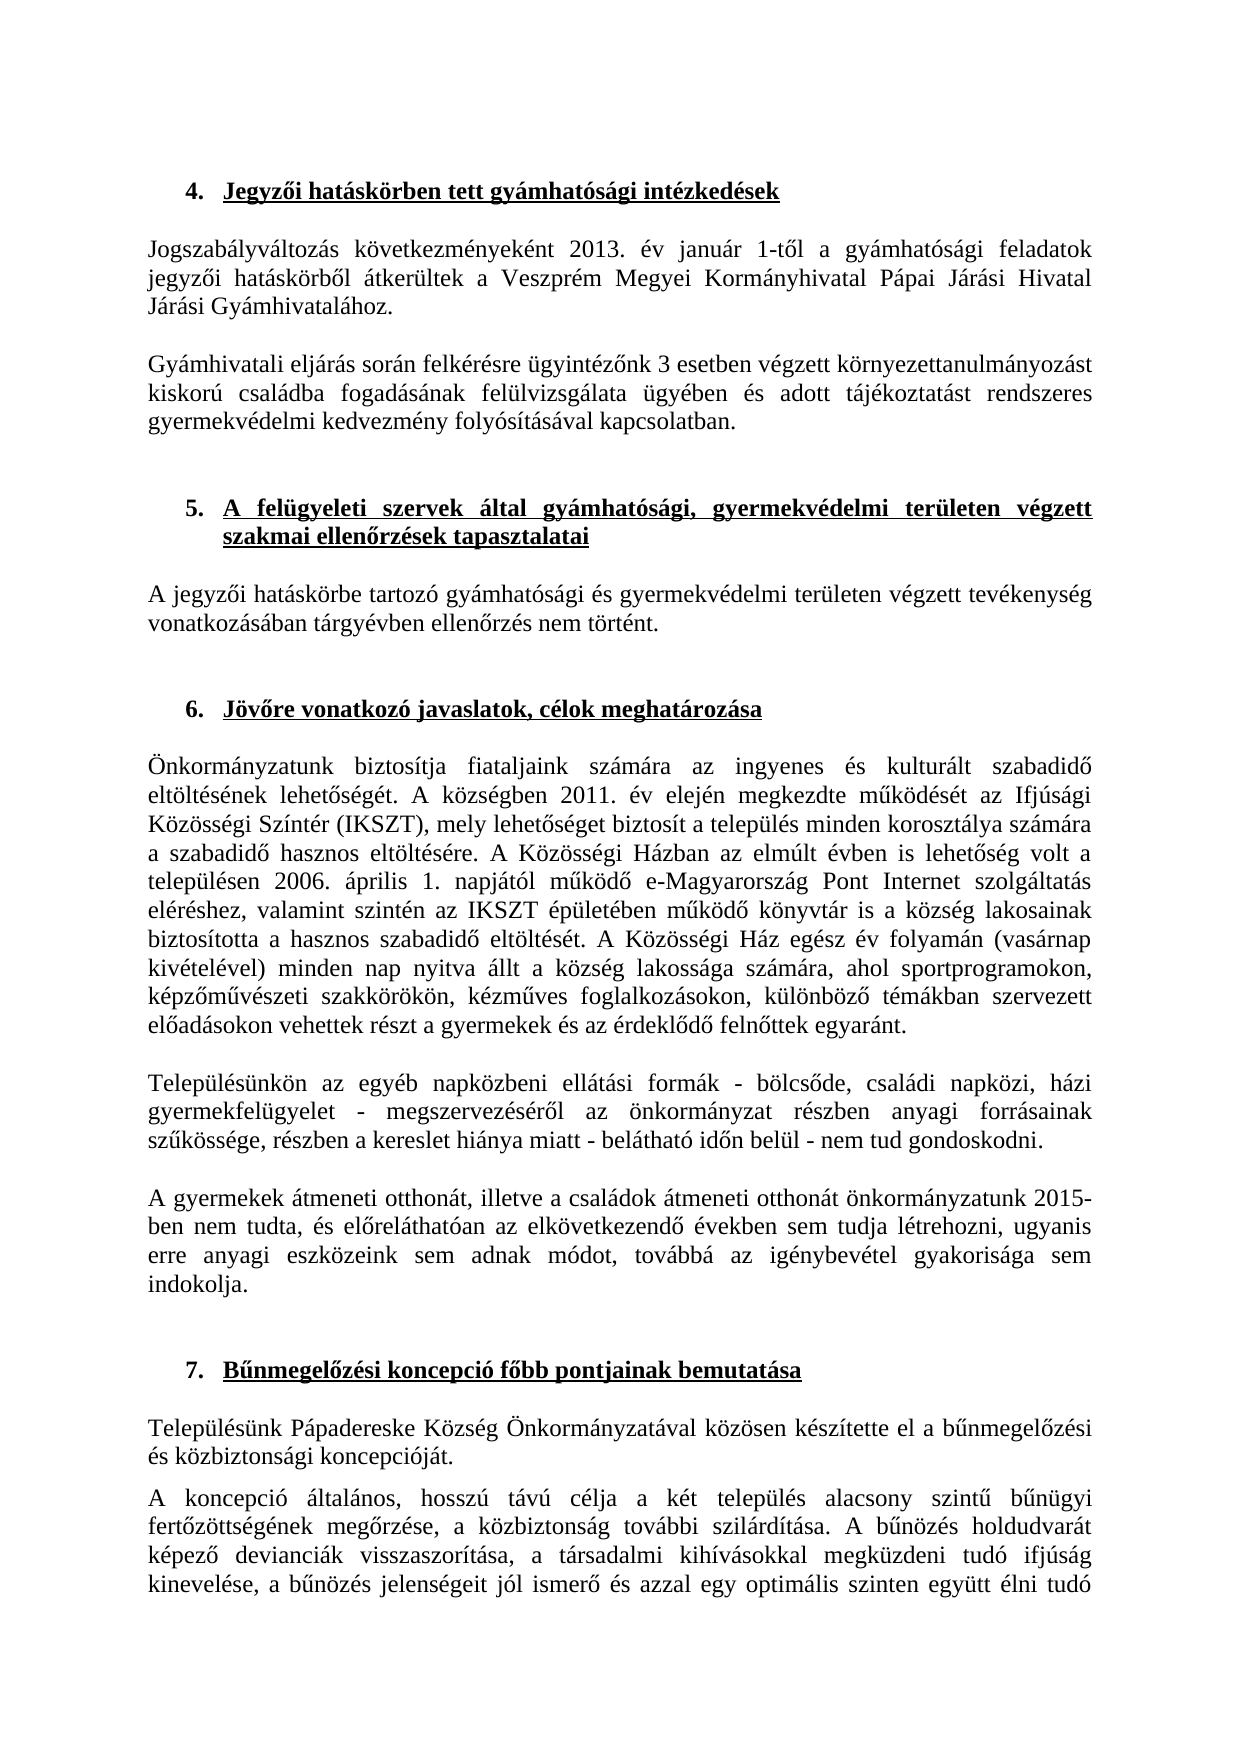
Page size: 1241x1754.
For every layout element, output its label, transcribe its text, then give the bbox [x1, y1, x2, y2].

text Gyámhivatali eljárás során felkérésre ügyintézőnk 3 esetben végzett környezettanulmányozást kiskorú családba fogadásának felülvizsgálata ügyében és adott tájékoztatást rendszeres gyermekvédelmi kedvezmény folyósításával kapcsolatban. [148, 349, 1093, 435]
list Jegyzői hatáskörben tett gyámhatósági intézkedések [185, 176, 1093, 205]
list Bűnmegelőzési koncepció főbb pontjainak bemutatása [185, 1355, 1093, 1384]
text Településünkön az egyéb napközbeni ellátási formák - bölcsőde, családi napközi, házi gyermekfelügyelet - megszervezéséről az önkormányzat részben anyagi forrásainak szűkössége, részben a kereslet hiánya miatt - belátható időn belül - nem tud gondoskodni. [148, 1068, 1093, 1154]
text Településünk Pápadereske Község Önkormányzatával közösen készítette el a bűnmegelőzési és közbiztonsági koncepcióját. [148, 1413, 1093, 1470]
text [148, 1483, 1093, 1598]
list Jövőre vonatkozó javaslatok, célok meghatározása [185, 694, 1093, 723]
text Jogszabályváltozás következményeként 2013. év január 1-től a gyámhatósági feladatok jegyzői hatáskörből átkerültek a Veszprém Megyei Kormányhivatal Pápai Járási Hivatal Járási Gyámhivatalához. [148, 234, 1093, 320]
text A jegyzői hatáskörbe tartozó gyámhatósági és gyermekvédelmi területen végzett tevékenység vonatkozásában tárgyévben ellenőrzés nem történt. [148, 579, 1093, 636]
text Önkormányzatunk biztosítja fiataljaink számára az ingyenes és kulturált szabadidő eltöltésének lehetőségét. A községben 2011. év elején megkezdte működését az Ifjúsági Közösségi Színtér (IKSZT), mely lehetőséget biztosít a település minden korosztálya számára a szabadidő hasznos eltöltésére. A Közösségi Házban az elmúlt évben is lehetőség volt a településen 2006. április 1. napjától működő e-Magyarország Pont Internet szolgáltatás eléréshez, valamint szintén az IKSZT épületében működő könyvtár is a község lakosainak biztosította a hasznos szabadidő eltöltését. A Közösségi Ház egész év folyamán (vasárnap kivételével) minden nap nyitva állt a község lakossága számára, ahol sportprogramokon, képzőművészeti szakkörökön, kézműves foglalkozásokon, különböző témákban szervezett előadásokon vehettek részt a gyermekek és az érdeklődő felnőttek egyaránt. [148, 751, 1093, 1039]
list A felügyeleti szervek által gyámhatósági, gyermekvédelmi területen végzett szakmai ellenőrzések tapasztalatai [185, 493, 1093, 550]
text A gyermekek átmeneti otthonát, illetve a családok átmeneti otthonát önkormányzatunk 2015-ben nem tudta, és előreláthatóan az elkövetkezendő években sem tudja létrehozni, ugyanis erre anyagi eszközeink sem adnak módot, továbbá az igénybevétel gyakorisága sem indokolja. [148, 1183, 1093, 1298]
